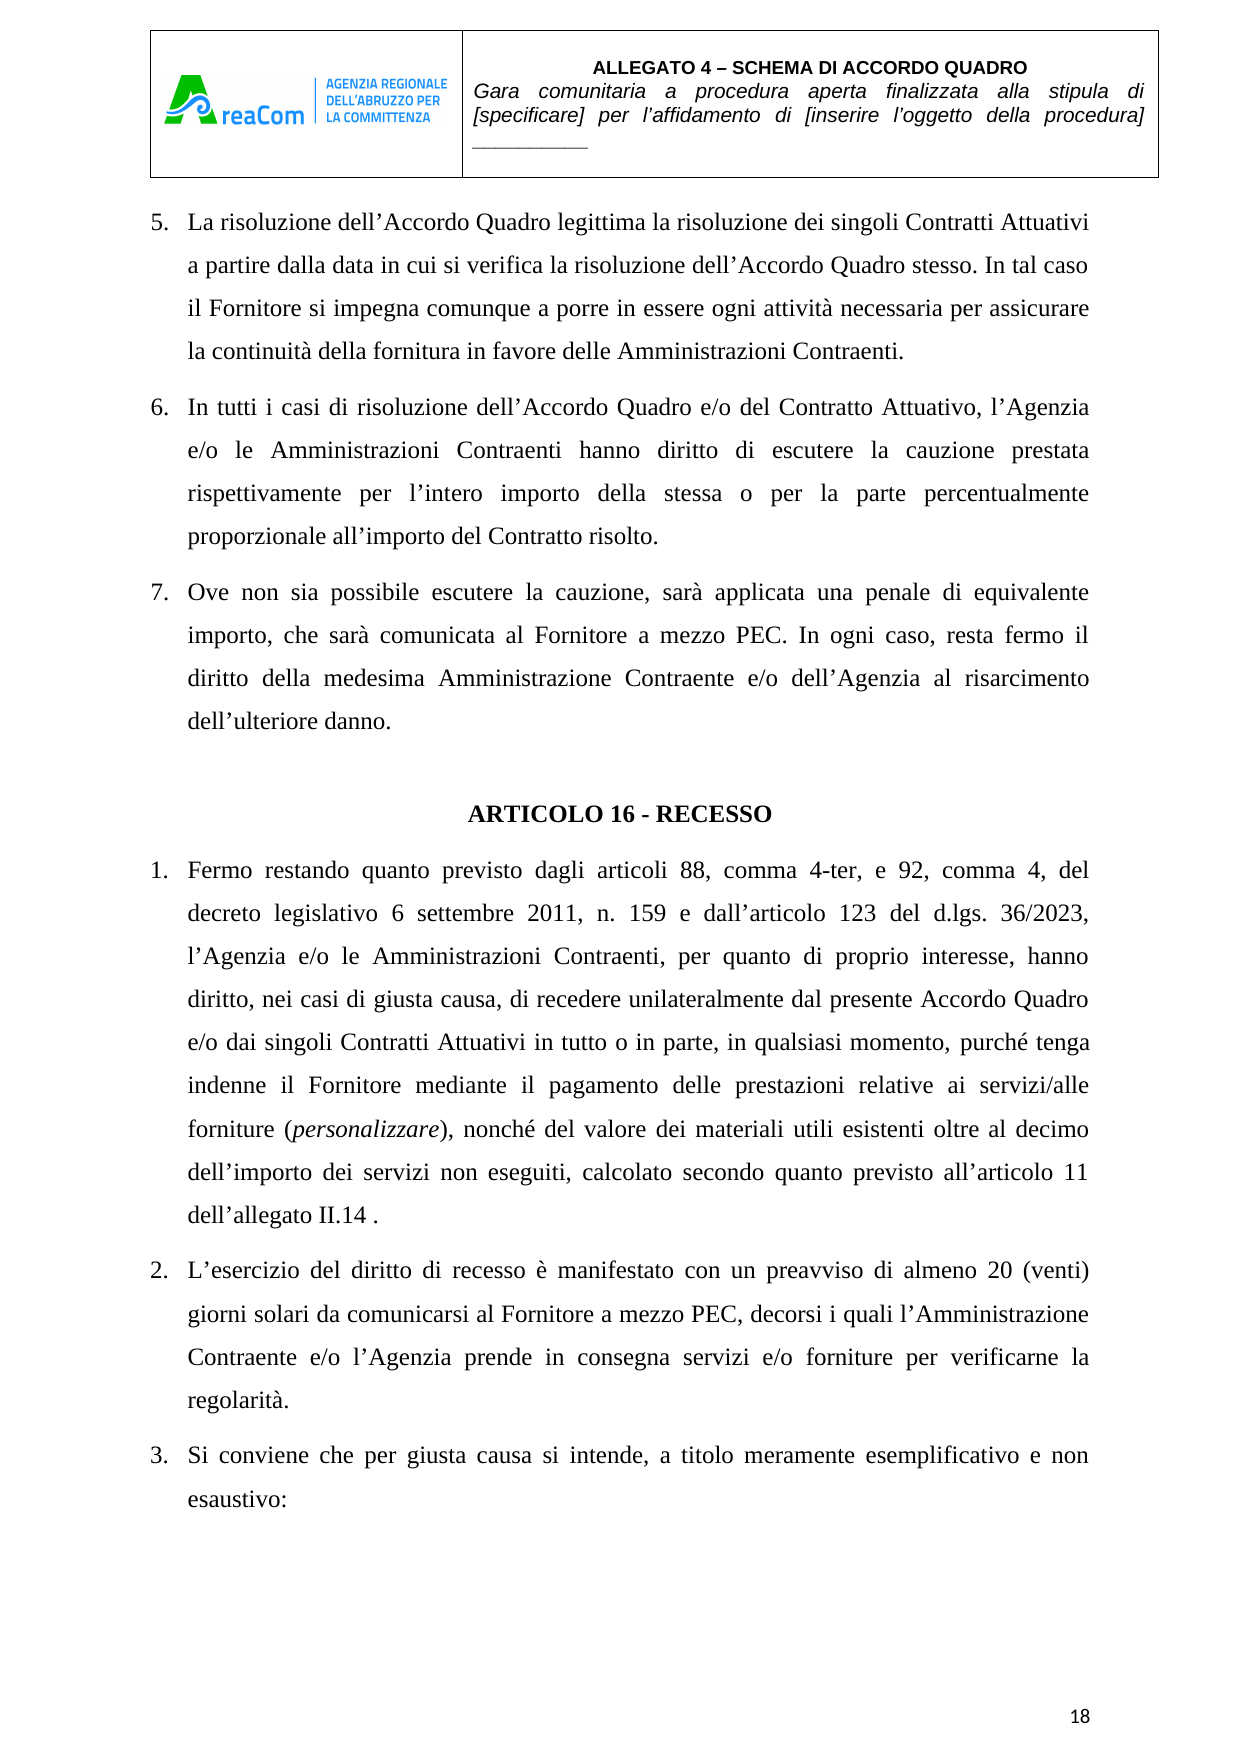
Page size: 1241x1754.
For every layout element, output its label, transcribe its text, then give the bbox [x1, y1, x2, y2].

list L’esercizio del diritto di recesso è manifestato con un preavviso di almeno 20 (venti) giorni solari da comunicarsi al Fornitore a mezzo PEC, decorsi i quali l’Amministrazione Contraente e/o l’Agenzia prende in consegna servizi e/o forniture per verificarne la regolarità. [150, 1256, 1090, 1414]
subtitle ARTICOLO 16 - RECESSO [150, 799, 1090, 828]
list La risoluzione dell’Accordo Quadro legittima la risoluzione dei singoli Contratti Attuativi a partire dalla data in cui si verifica la risoluzione dell’Accordo Quadro stesso. In tal caso il Fornitore si impegna comunque a porre in essere ogni attività necessaria per assicurare la continuità della fornitura in favore delle Amministrazioni Contraenti. [150, 207, 1090, 365]
list Ove non sia possibile escutere la cauzione, sarà applicata una penale di equivalente importo, che sarà comunicata al Fornitore a mezzo PEC. In ogni caso, resta fermo il diritto della medesima Amministrazione Contraente e/o dell’Agenzia al risarcimento dell’ulteriore danno. [150, 577, 1090, 735]
list Si conviene che per giusta causa si intende, a titolo meramente esemplificativo e non esaustivo: [150, 1441, 1090, 1512]
list Fermo restando quanto previsto dagli articoli 88, comma 4-ter, e 92, comma 4, del decreto legislativo 6 settembre 2011, n. 159 e dall’articolo 123 del d.lgs. 36/2023, l’Agenzia e/o le Amministrazioni Contraenti, per quanto di proprio interesse, hanno diritto, nei casi di giusta causa, di recedere unilateralmente dal presente Accordo Quadro e/o dai singoli Contratti Attuativi in tutto o in parte, in qualsiasi momento, purché tenga indenne il Fornitore mediante il pagamento delle prestazioni relative ai servizi/alle forniture (personalizzare), nonché del valore dei materiali utili esistenti oltre al decimo dell’importo dei servizi non eseguiti, calcolato secondo quanto previsto all’articolo 11 dell’allegato II.14 . [150, 855, 1090, 1229]
list In tutti i casi di risoluzione dell’Accordo Quadro e/o del Contratto Attuativo, l’Agenzia e/o le Amministrazioni Contraenti hanno diritto di escutere la cauzione prestata rispettivamente per l’intero importo della stessa o per la parte percentualmente proporzionale all’importo del Contratto risolto. [150, 392, 1090, 550]
picture [161, 72, 451, 128]
